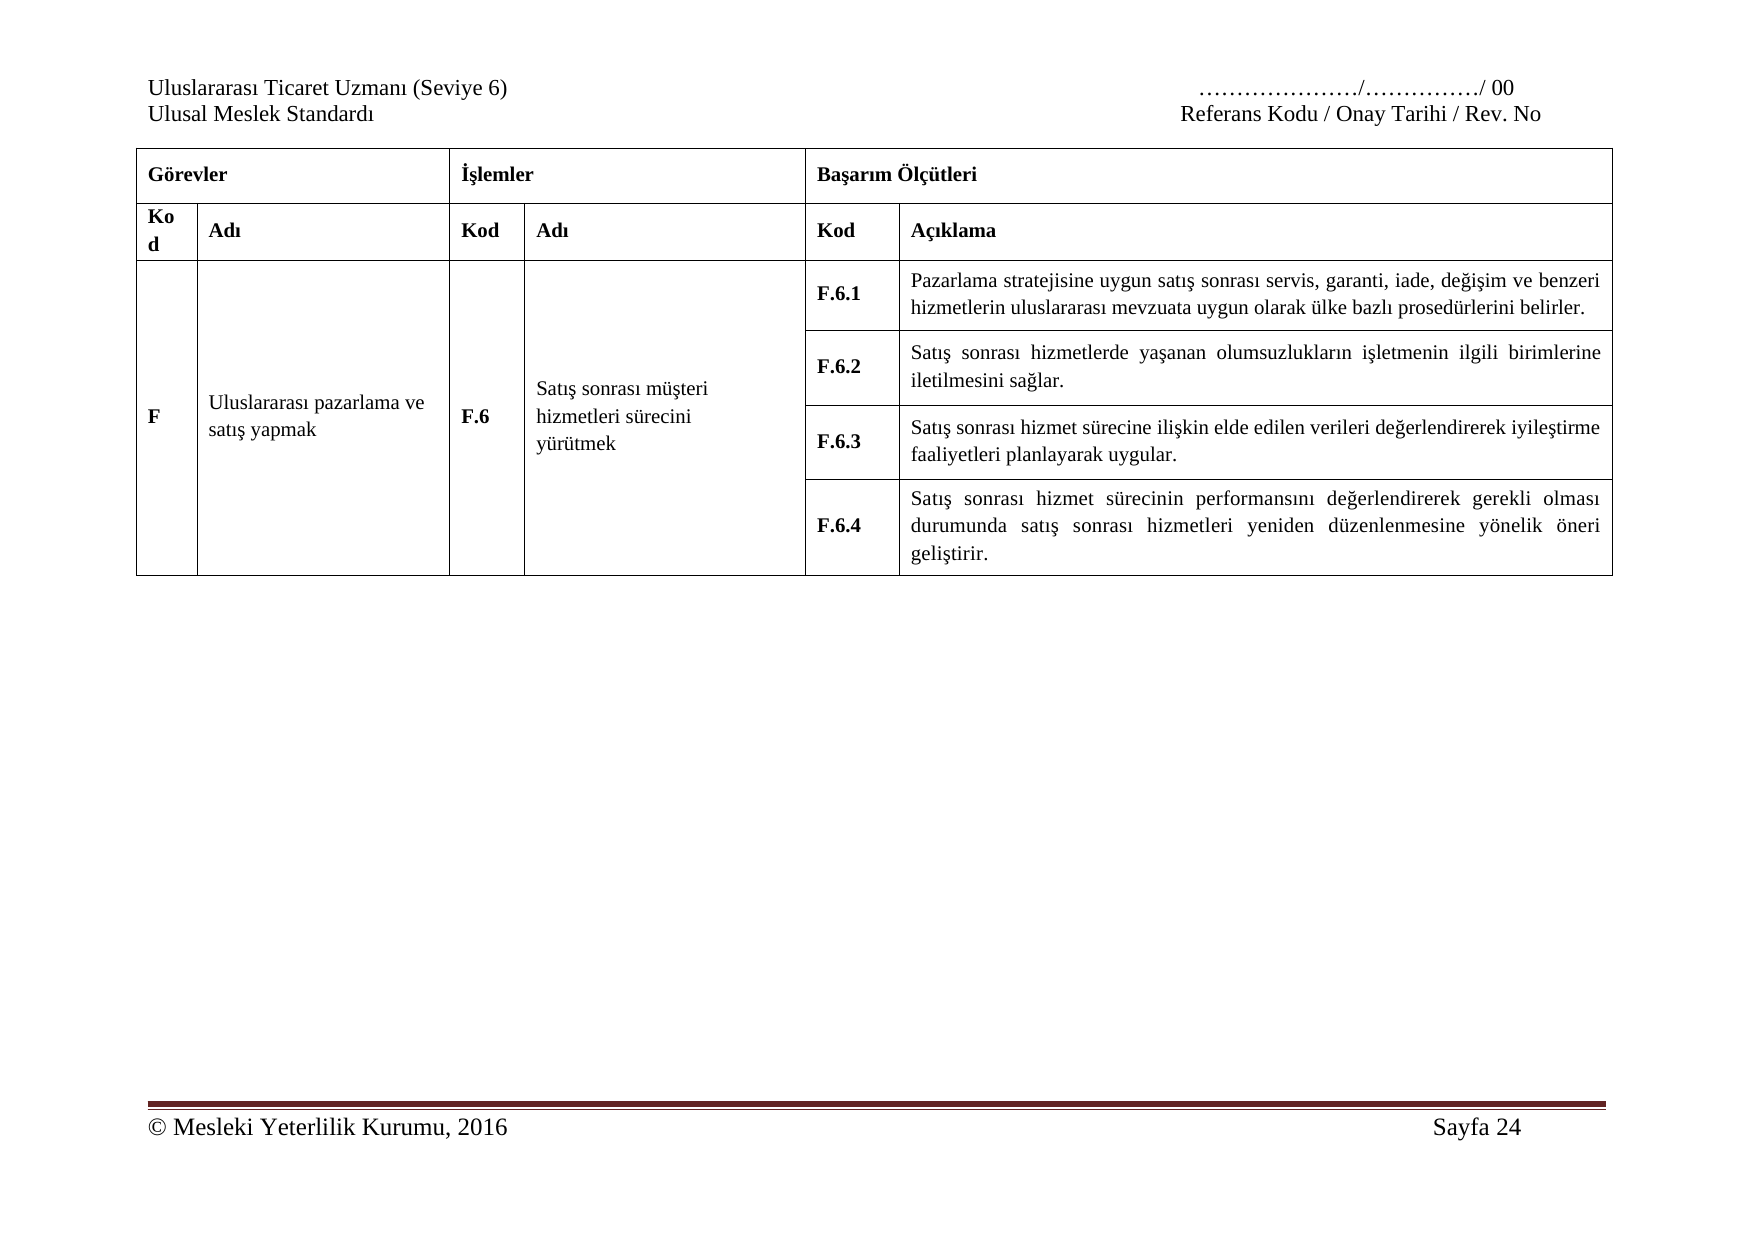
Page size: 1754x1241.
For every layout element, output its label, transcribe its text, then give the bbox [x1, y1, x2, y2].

table_cell F [137, 261, 197, 574]
table_cell Adı [198, 204, 449, 259]
table_cell Uluslararası pazarlama ve satış yapmak [198, 261, 449, 574]
table_cell F.6.3 [806, 406, 899, 479]
table_cell F.6.2 [806, 331, 899, 405]
table_cell Açıklama [900, 204, 1612, 259]
table_cell Satış sonrası hizmetlerde yaşanan olumsuzlukların işletmenin ilgili birimlerine iletilmesini sağlar. [900, 331, 1612, 405]
table_header İşlemler [450, 149, 805, 203]
table_cell Satış sonrası müşteri hizmetleri sürecini yürütmek [525, 261, 805, 574]
table_cell Kod [137, 204, 197, 259]
table_header Görevler [137, 149, 449, 203]
table_cell Kod [450, 204, 524, 259]
table_cell Satış sonrası hizmet sürecine ilişkin elde edilen verileri değerlendirerek iyileştirme faaliyetleri planlayarak uygular. [900, 406, 1612, 479]
table_cell Satış sonrası hizmet sürecinin performansını değerlendirerek gerekli olması durumunda satış sonrası hizmetleri yeniden düzenlenmesine yönelik öneri geliştirir. [900, 480, 1612, 574]
table_cell F.6.1 [806, 261, 899, 330]
table_cell F.6 [450, 261, 524, 574]
table_cell Adı [525, 204, 805, 259]
table_cell Kod [806, 204, 899, 259]
table_cell Pazarlama stratejisine uygun satış sonrası servis, garanti, iade, değişim ve benzeri hizmetlerin uluslararası mevzuata uygun olarak ülke bazlı prosedürlerini belirler. [900, 261, 1612, 330]
table_cell F.6.4 [806, 480, 899, 574]
table_header Başarım Ölçütleri [806, 149, 1612, 203]
